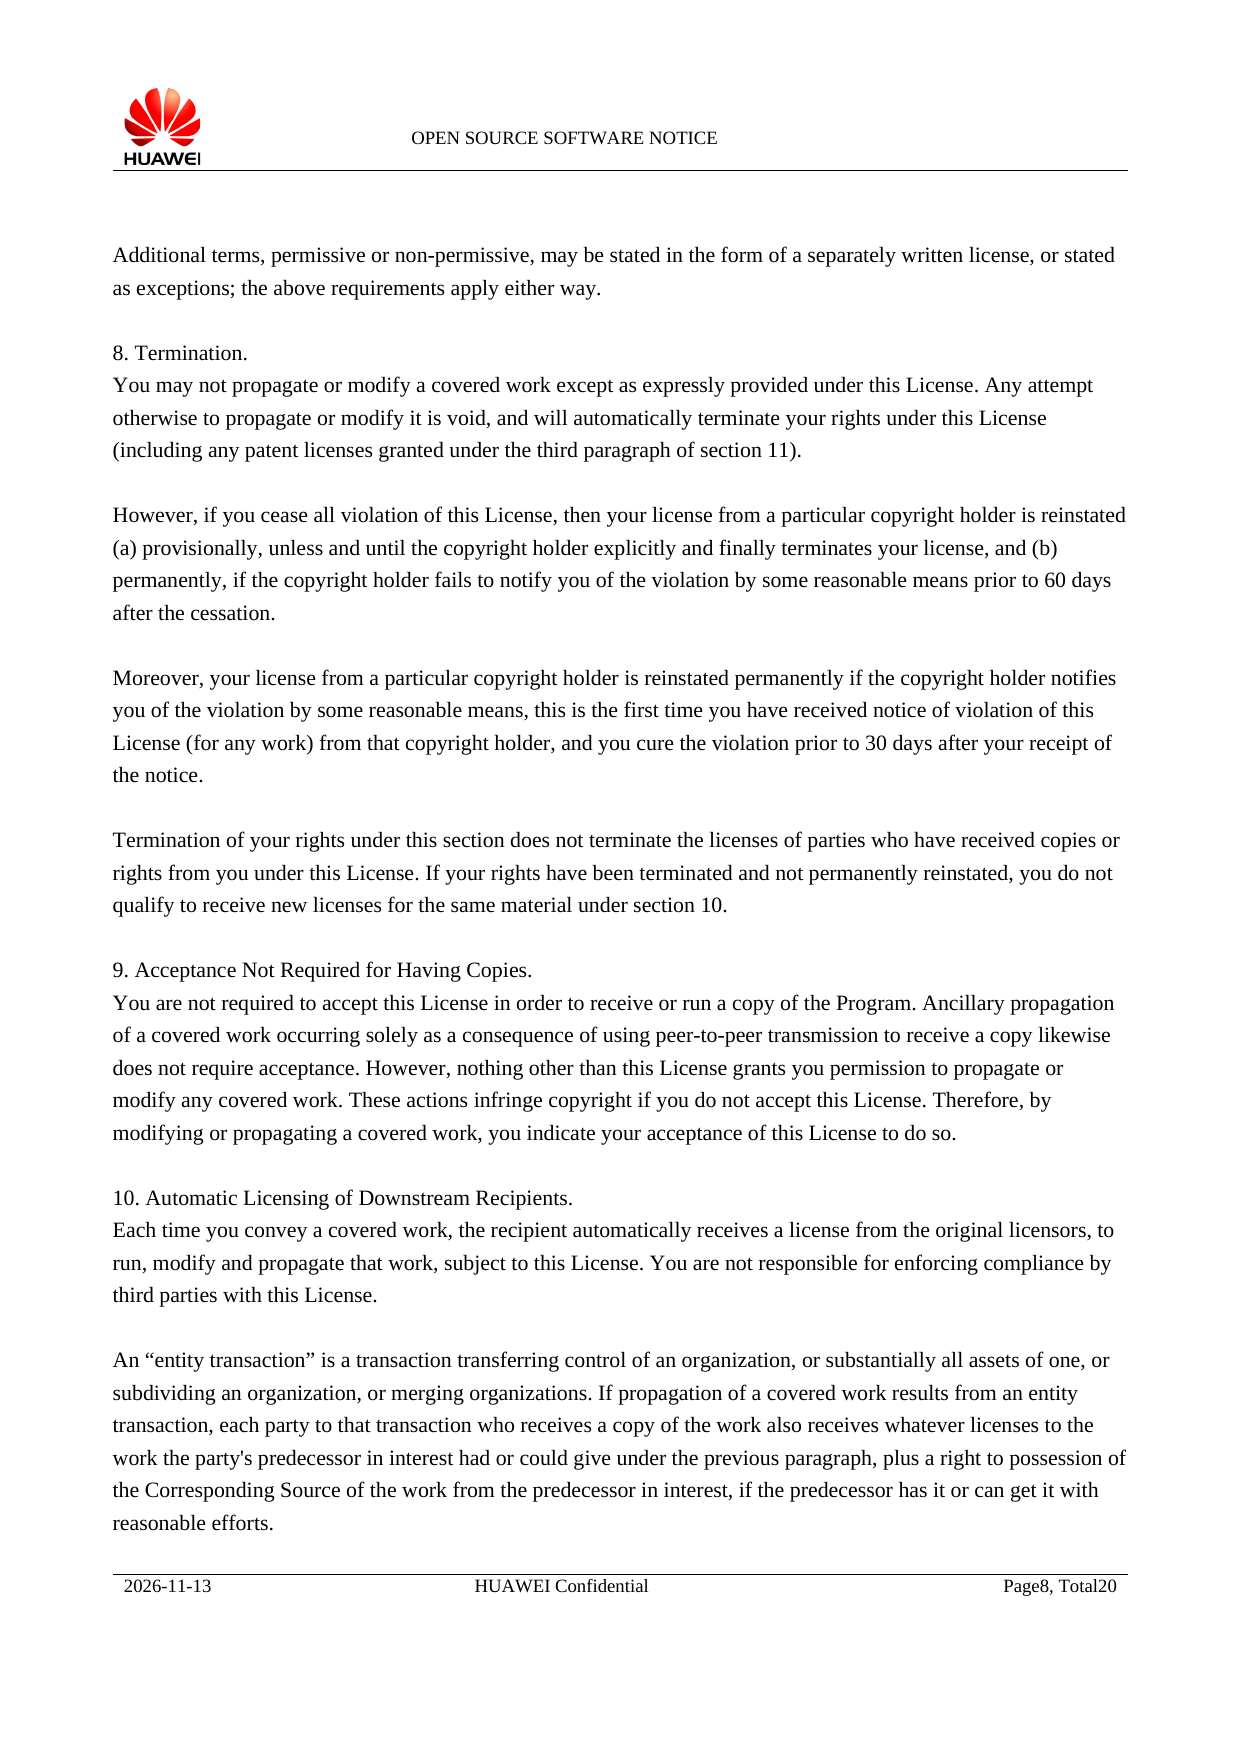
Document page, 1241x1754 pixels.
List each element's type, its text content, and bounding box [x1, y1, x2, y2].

picture [124, 88, 201, 165]
